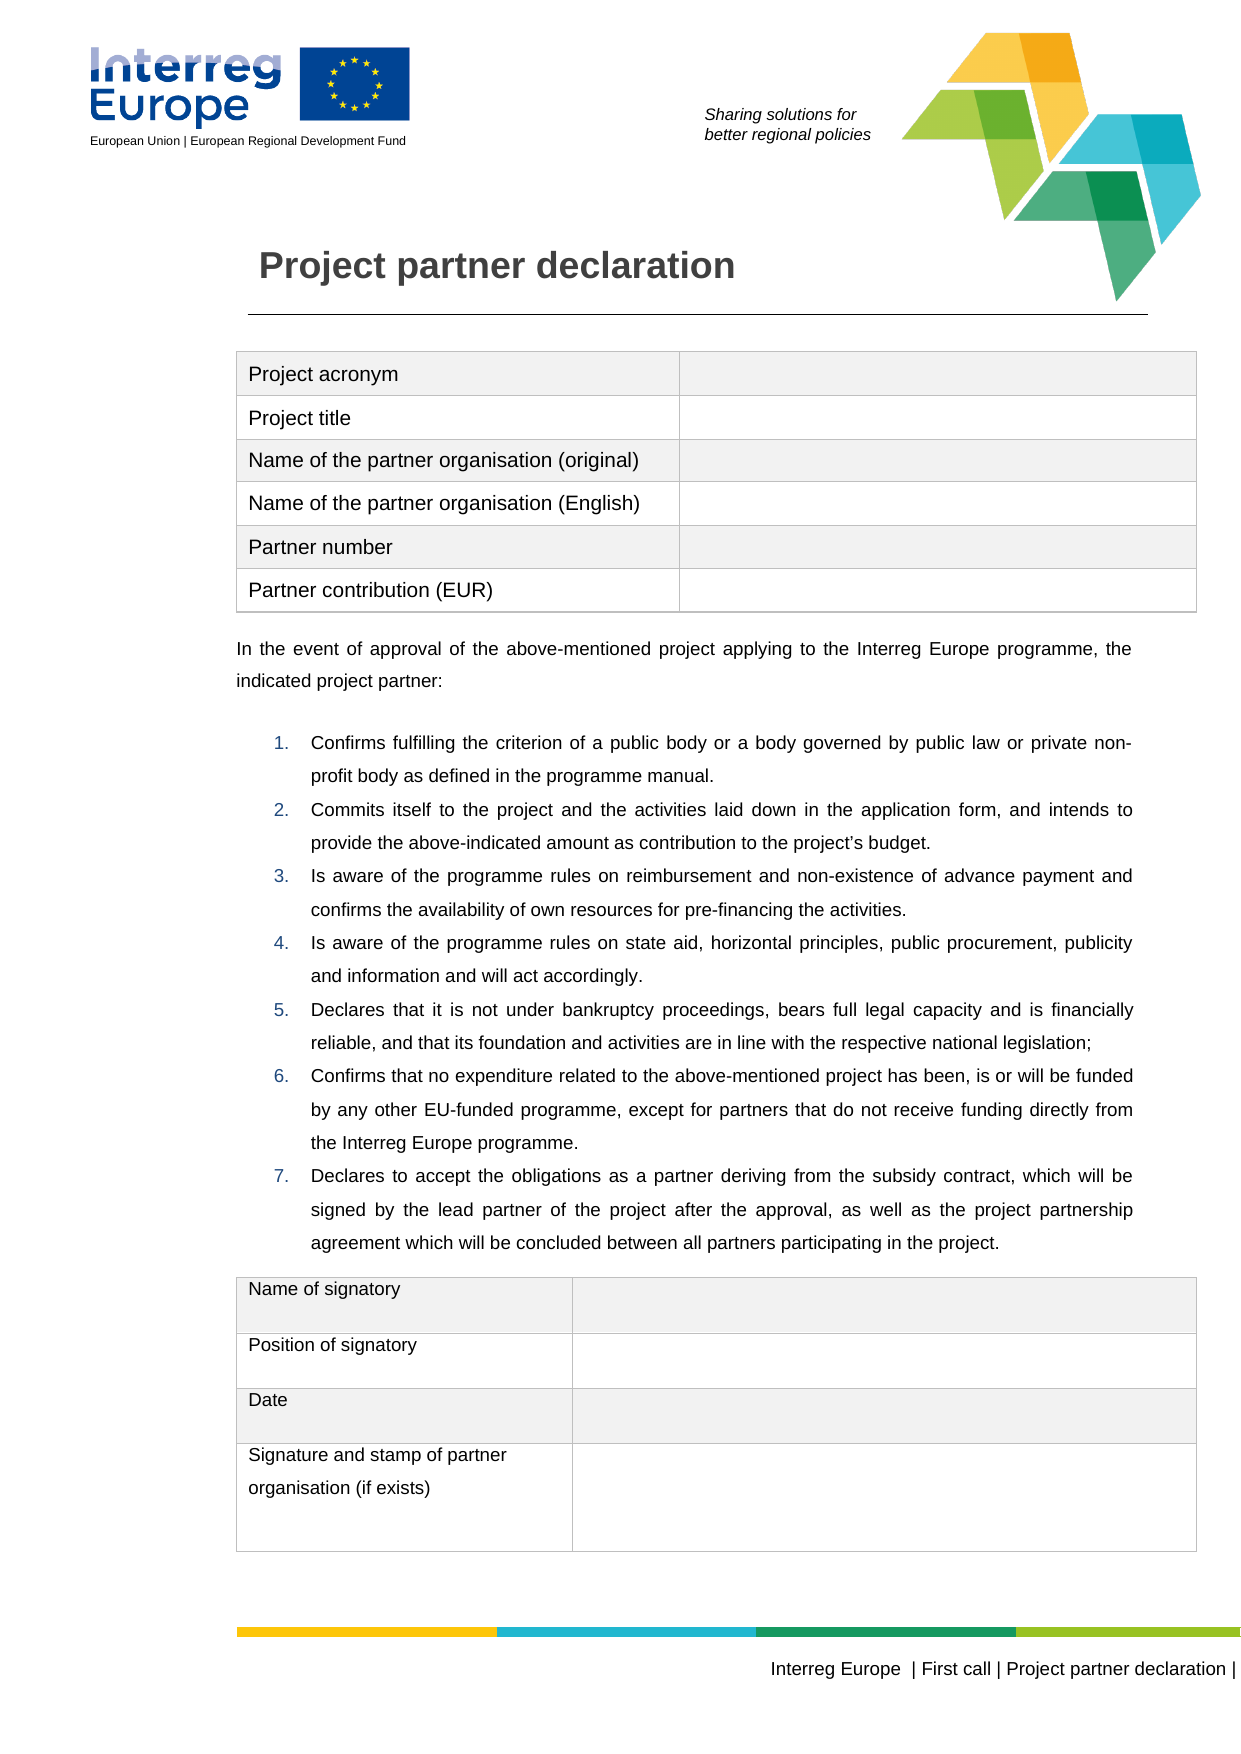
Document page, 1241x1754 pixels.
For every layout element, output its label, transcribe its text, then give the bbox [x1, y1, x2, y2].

table_cell [680, 396, 1196, 439]
list Declares that it is not under bankruptcy proceedings, bears full legal capacity and is financially reliable, and that its foundation and activities are in line with the respective national legislation; [273, 989, 1134, 1056]
table_header Name of signatory [237, 1278, 572, 1332]
table_cell Position of signatory [237, 1334, 572, 1388]
table_cell [573, 1444, 1196, 1551]
table_cell Date [237, 1389, 572, 1443]
table_cell [573, 1389, 1196, 1443]
table_header [573, 1278, 1196, 1332]
list Is aware of the programme rules on state aid, horizontal principles, public procurement, publicity and information and will act accordingly. [273, 923, 1134, 989]
picture [892, 22, 1202, 308]
table_header [680, 352, 1196, 395]
table_cell [680, 440, 1196, 481]
table_cell Partner contribution (EUR) [237, 569, 679, 611]
table_cell [680, 569, 1196, 611]
list Declares to accept the obligations as a partner deriving from the subsidy contract, which will be signed by the lead partner of the project after the approval, as well as the project partnership agreement which will be concluded between all partners participating in the project. [273, 1156, 1134, 1256]
table_header Project acronym [237, 352, 679, 395]
table_cell [680, 482, 1196, 524]
text In the event of approval of the above-mentioned project applying to the Interreg Europe programme, the indicated project partner: [236, 637, 1134, 691]
list Is aware of the programme rules on reimbursement and non-existence of advance payment and confirms the availability of own resources for pre-financing the activities. [273, 856, 1134, 923]
table_cell Name of the partner organisation (English) [237, 482, 679, 524]
table_cell Name of the partner organisation (original) [237, 440, 679, 481]
table_cell Project title [237, 396, 679, 439]
table_cell [573, 1334, 1196, 1388]
table_cell Partner number [237, 526, 679, 568]
list Confirms fulfilling the criterion of a public body or a body governed by public law or private non-profit body as defined in the programme manual. [273, 723, 1134, 789]
table_cell [680, 526, 1196, 568]
list Confirms that no expenditure related to the above-mentioned project has been, is or will be funded by any other EU-funded programme, except for partners that do not receive funding directly from the Interreg Europe programme. [273, 1056, 1134, 1156]
picture [91, 44, 412, 129]
table_cell Signature and stamp of partner organisation (if exists) [237, 1444, 572, 1551]
list Commits itself to the project and the activities laid down in the application form, and intends to provide the above-indicated amount as contribution to the project’s budget. [273, 789, 1134, 856]
